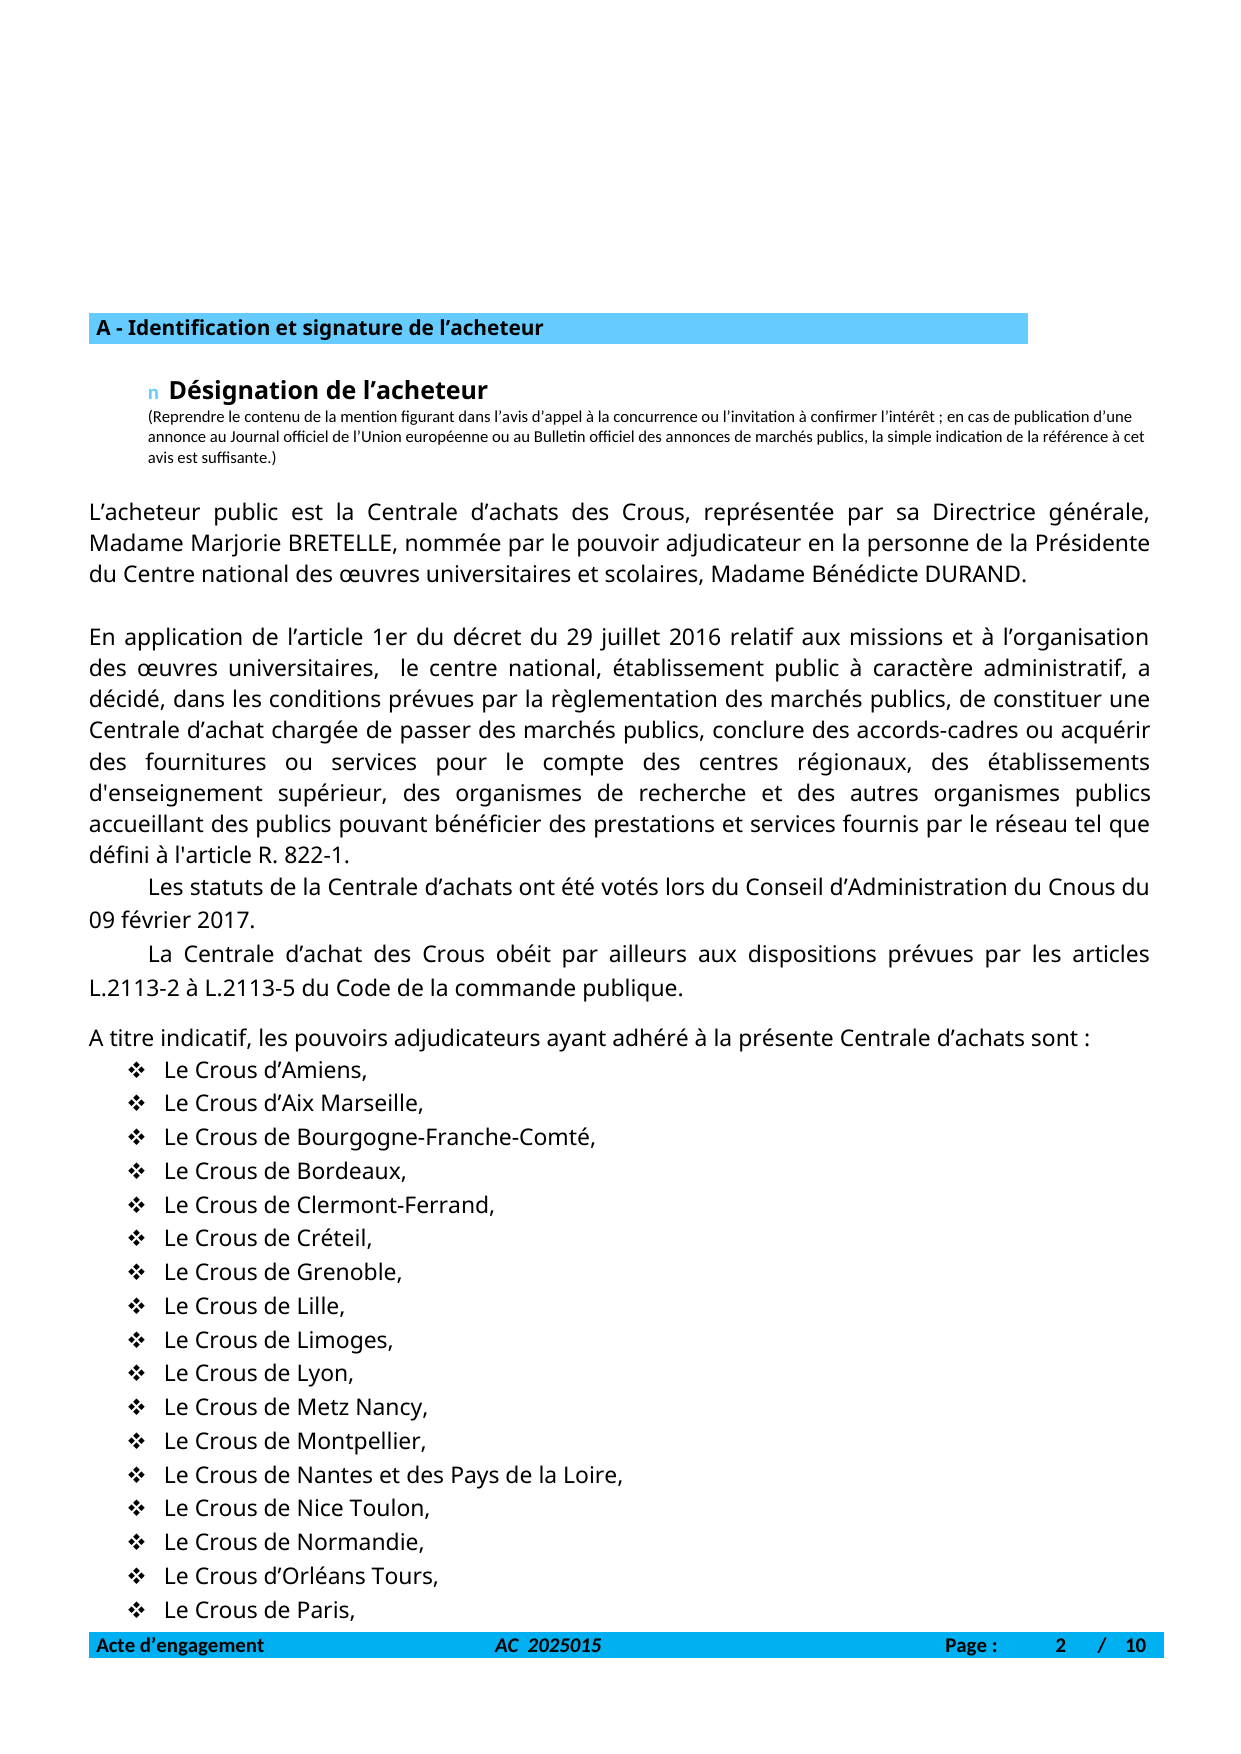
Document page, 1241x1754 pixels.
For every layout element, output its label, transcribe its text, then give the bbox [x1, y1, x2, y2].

list Le Crous de Nantes et des Pays de la Loire, [126, 1459, 1152, 1490]
list Le Crous de Grenoble, [126, 1256, 1152, 1287]
list Le Crous de Créteil, [126, 1222, 1152, 1254]
text En application de l’article 1er du décret du 29 juillet 2016 relatif aux missions et à l’organisation des œuvres universitaires, le centre national, établissement public à caractère administratif, a décidé, dans les conditions prévues par la règlementation des marchés publics, de constituer une Centrale d’achat chargée de passer des marchés publics, conclure des accords-cadres ou acquérir des fournitures ou services pour le compte des centres régionaux, des établissements d'enseignement supérieur, des organismes de recherche et des autres organismes publics accueillant des publics pouvant bénéficier des prestations et services fournis par le réseau tel que défini à l'article R. 822-1. [89, 621, 1152, 871]
list Le Crous de Montpellier, [126, 1425, 1152, 1456]
list Le Crous de Bourgogne-Franche-Comté, [126, 1121, 1152, 1152]
subtitle n Désignation de l’acheteur [148, 372, 1152, 406]
list Les statuts de la Centrale d’achats ont été votés lors du Conseil d’Administration du Cnous du 09 février 2017. [89, 871, 1152, 936]
list Le Crous de Normandie, [126, 1526, 1152, 1557]
list Le Crous de Lille, [126, 1290, 1152, 1321]
list Le Crous de Limoges, [126, 1324, 1152, 1355]
list Le Crous d’Amiens, [126, 1054, 1152, 1085]
list Le Crous de Bordeaux, [126, 1155, 1152, 1186]
list Le Crous de Paris, [126, 1594, 1152, 1625]
table_header A - Identification et signature de l’acheteur [89, 313, 1028, 344]
list Le Crous de Metz Nancy, [126, 1391, 1152, 1422]
list Le Crous d’Orléans Tours, [126, 1560, 1152, 1591]
list Le Crous d’Aix Marseille, [126, 1087, 1152, 1119]
list La Centrale d’achat des Crous obéit par ailleurs aux dispositions prévues par les articles L.2113-2 à L.2113-5 du Code de la commande publique. [89, 938, 1152, 1003]
text L’acheteur public est la Centrale d’achats des Crous, représentée par sa Directrice générale, Madame Marjorie BRETELLE, nommée par le pouvoir adjudicateur en la personne de la Présidente du Centre national des œuvres universitaires et scolaires, Madame Bénédicte DURAND. [89, 496, 1152, 589]
text A titre indicatif, les pouvoirs adjudicateurs ayant adhéré à la présente Centrale d’achats sont : [89, 1022, 1152, 1054]
list Le Crous de Clermont-Ferrand, [126, 1189, 1152, 1220]
list Le Crous de Nice Toulon, [126, 1492, 1152, 1524]
subtitle (Reprendre le contenu de la mention figurant dans l’avis d’appel à la concurrence ou l’invitation à confirmer l’intérêt ; en cas de publication d’une annonce au Journal officiel de l’Union européenne ou au Bulletin officiel des annonces de marchés publics, la simple indication de la référence à cet avis est suffisante.) [148, 406, 1152, 467]
list Le Crous de Lyon, [126, 1357, 1152, 1389]
